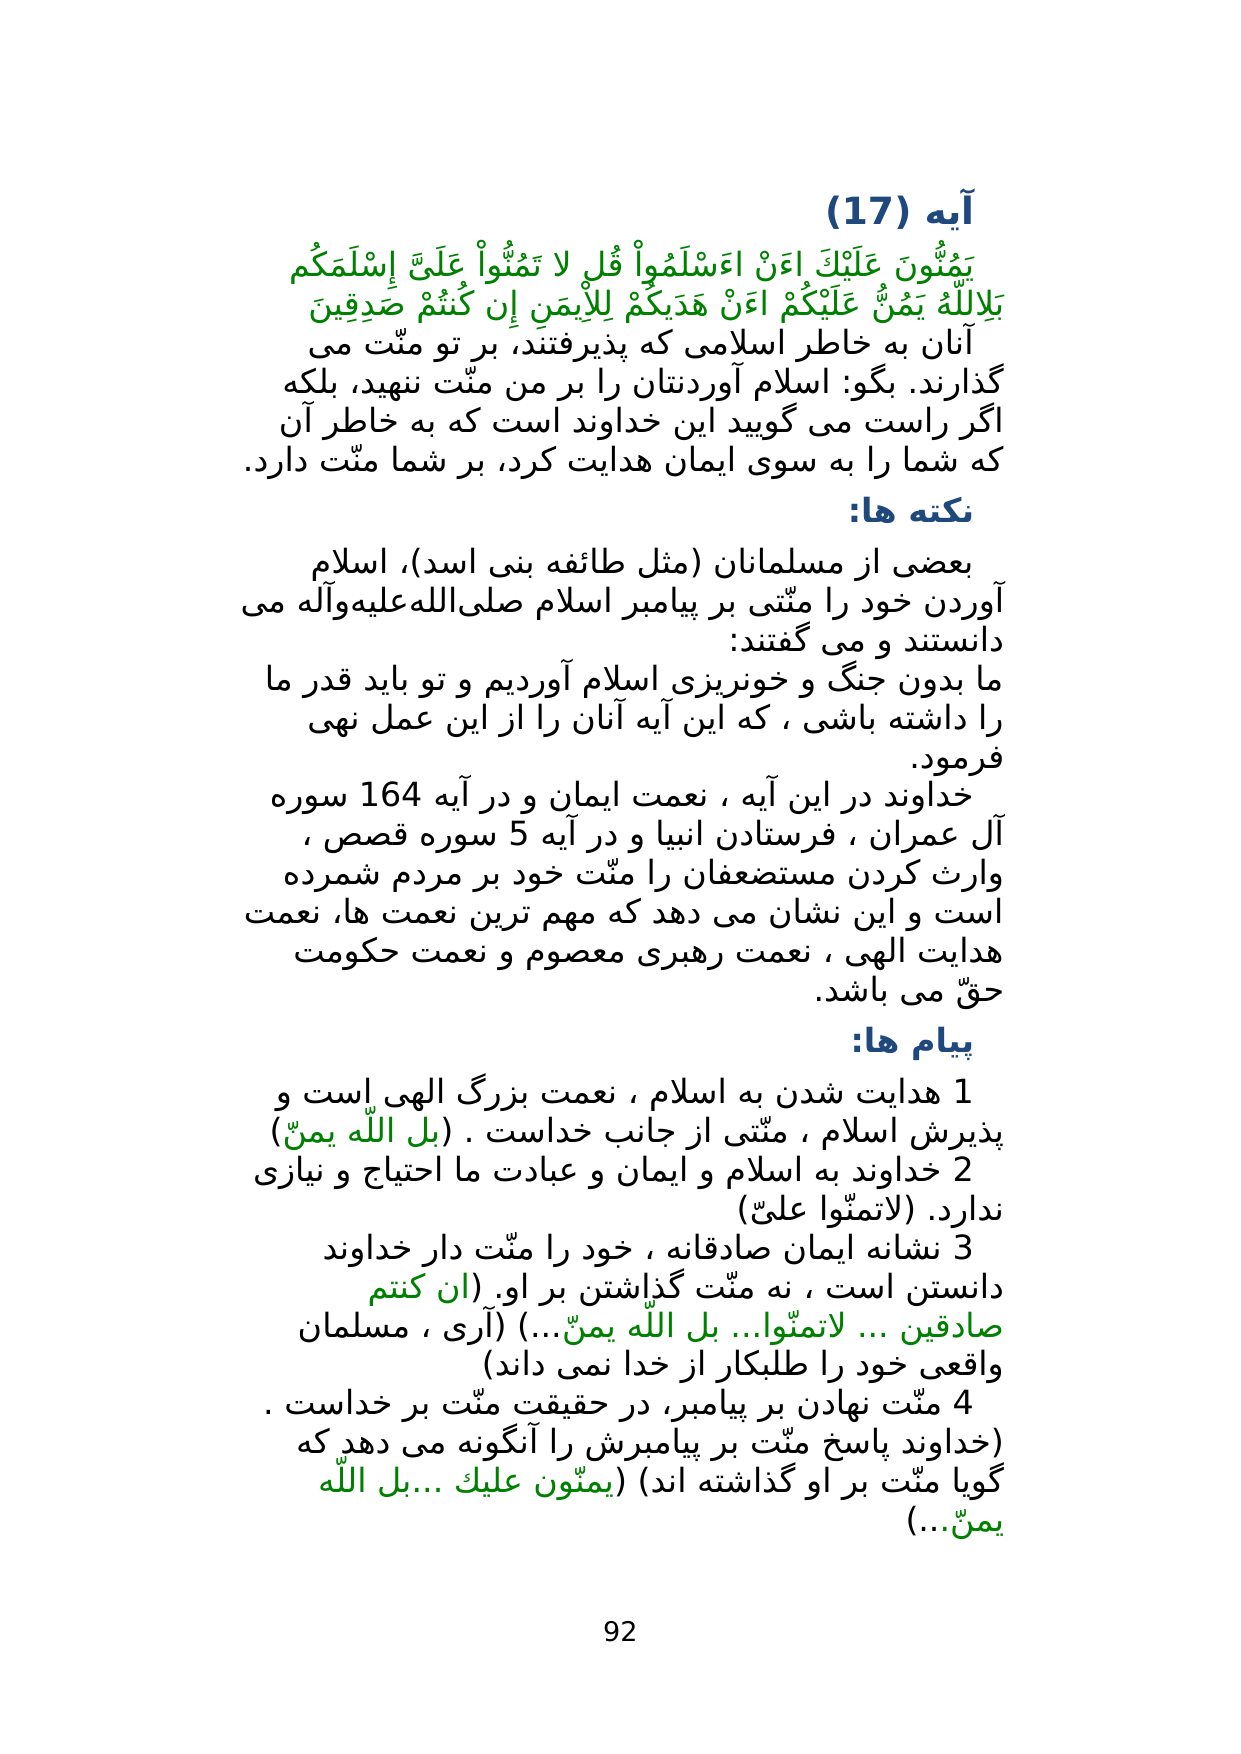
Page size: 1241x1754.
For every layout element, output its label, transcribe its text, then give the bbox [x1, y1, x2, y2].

text ما بدون جنگ و خونريزى اسلام آورديم و تو بايد قدر ما را داشته باشى ، كه اين آيه آنان را از اين عمل نهى فرمود. [236, 659, 1004, 776]
text يَمُنُّونَ عَلَيْكَ اءَنْ اءَسْلَمُواْ قُل لا تَمُنُّواْ عَلَىَّ إِسْلَمَكُم بَلِاللّهُ يَمُنُّ عَلَيْكُمْ اءَنْ هَدَيكُمْ لِلاِْيمَنِ إِن كُنتُمْ صَدِقِينَ [236, 246, 1004, 323]
text 3 نشانه ايمان صادقانه ، خود را منّت دار خداوند دانستن است ، نه منّت گذاشتن بر او. (ان كنتم صادقين ... لاتمنّوا... بل اللّه يمنّ...) (آرى ، مسلمان واقعى خود را طلبكار از خدا نمى داند) [236, 1228, 1004, 1384]
text آنان به خاطر اسلامى كه پذيرفتند، بر تو منّت مى گذارند. بگو: اسلام آوردنتان را بر من منّت ننهيد، بلكه اگر راست مى گوييد اين خداوند است كه به خاطر آن كه شما را به سوى ايمان هدايت كرد، بر شما منّت دارد. [236, 323, 1004, 479]
subtitle پيام ها: [236, 1022, 1004, 1060]
subtitle آيه (17) [236, 190, 1004, 233]
text 4 منّت نهادن بر پيامبر، در حقيقت منّت بر خداست . (خداوند پاسخ منّت بر پيامبرش را آنگونه مى دهد كه گويا منّت بر او گذاشته اند) (يمنّون عليك ...بل اللّه يمنّ...) [236, 1384, 1004, 1539]
text 1 هدايت شدن به اسلام ، نعمت بزرگ الهى است و پذيرش اسلام ، منّتى از جانب خداست . (بل اللّه يمنّ) [236, 1073, 1004, 1151]
text بعضى از مسلمانان (مثل طائفه بنى اسد)، اسلام آوردن خود را منّتى بر پيامبر اسلام صلى‌الله‌عليه‌وآله مى دانستند و مى گفتند: [236, 543, 1004, 659]
text 2 خداوند به اسلام و ايمان و عبادت ما احتياج و نيازى ندارد. (لاتمنّوا علىّ) [236, 1151, 1004, 1228]
subtitle نكته ها: [236, 491, 1004, 530]
text خداوند در اين آيه ، نعمت ايمان و در آيه 164 سوره آل عمران ، فرستادن انبيا و در آيه 5 سوره قصص ، وارث كردن مستضعفان را منّت خود بر مردم شمرده است و اين نشان مى دهد كه مهم ترين نعمت ها، نعمت هدايت الهى ، نعمت رهبرى معصوم و نعمت حكومت حقّ مى باشد. [236, 776, 1004, 1009]
